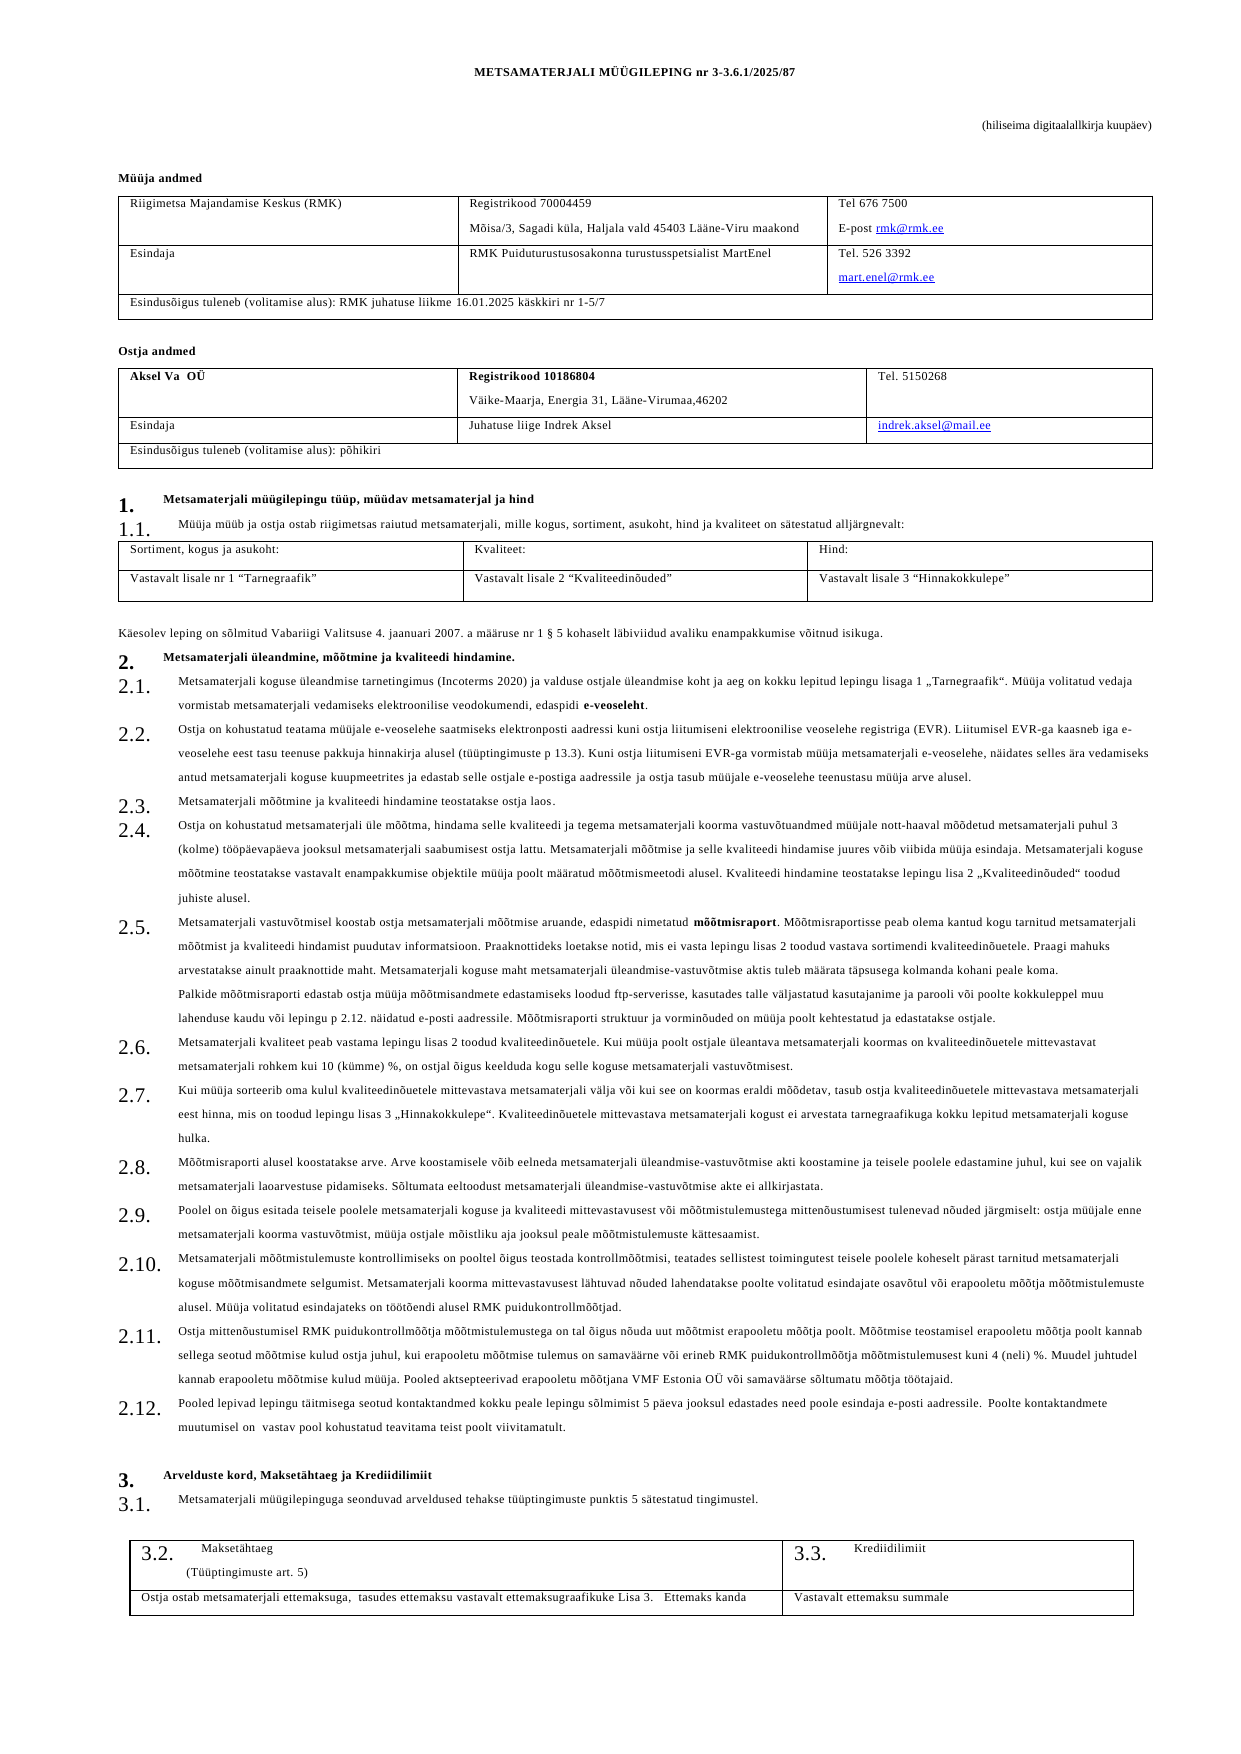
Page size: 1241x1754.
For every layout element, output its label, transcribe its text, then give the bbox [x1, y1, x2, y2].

text Metsamaterjali müügilepinguga seonduvad arveldused tehakse tüüptingimuste punktis 5 sätestatud tingimustel. [118, 1492, 1152, 1516]
table_cell Esindusõigus tuleneb (volitamise alus): põhikiri [119, 444, 1152, 467]
table_cell indrek.aksel@mail.ee [867, 418, 1152, 442]
table_header Registrikood 10186804 Väike-Maarja, Energia 31, Lääne-Virumaa,46202 [458, 369, 866, 417]
text Metsamaterjali kvaliteet peab vastama lepingu lisas 2 toodud kvaliteedinõuetele. Kui müüja poolt ostjale üleantava metsamaterjali koormas on kvaliteedinõuetele mittevastavat metsamaterjali rohkem kui 10 (kümme) %, on ostjal õigus keelduda kogu selle koguse metsamaterjali vastuvõtmisest. [118, 1035, 1152, 1083]
text Müüja andmed [118, 171, 1152, 196]
text Ostja andmed [118, 344, 1152, 368]
text (hiliseima digitaalallkirja kuupäev) [118, 118, 1152, 142]
text Metsamaterjali müügilepingu tüüp, müüdav metsamaterjal ja hind [118, 493, 1152, 517]
text Metsamaterjali mõõtmine ja kvaliteedi hindamine teostatakse ostja laos. [118, 794, 1152, 818]
table_cell Esindaja [119, 246, 458, 294]
list Palkide mõõtmisraporti edastab ostja müüja mõõtmisandmete edastamiseks loodud ftp-serverisse, kasutades talle väljastatud kasutajanime ja parooli või poolte kokkuleppel muu lahenduse kaudu või lepingu p 2.12. näidatud e-posti aadressile. Mõõtmisraporti struktuur ja vorminõuded on müüja poolt kehtestatud ja edastatakse ostjale. [178, 987, 1152, 1035]
table_cell RMK Puiduturustusosakonna turustusspetsialist MartEnel [459, 246, 827, 294]
table_header Tel. 5150268 [867, 369, 1152, 417]
text Mõõtmisraporti alusel koostatakse arve. Arve koostamisele võib eelneda metsamaterjali üleandmise-vastuvõtmise akti koostamine ja teisele poolele edastamine juhul, kui see on vajalik metsamaterjali laoarvestuse pidamiseks. Sõltumata eeltoodust metsamaterjali üleandmise-vastuvõtmise akte ei allkirjastata. [118, 1155, 1152, 1203]
table_header Riigimetsa Majandamise Keskus (RMK) [119, 197, 458, 245]
table_cell Tel. 526 3392 mart.enel@rmk.ee [828, 246, 1152, 294]
text Pooled lepivad lepingu täitmisega seotud kontaktandmed kokku peale lepingu sõlmimist 5 päeva jooksul edastades need poole esindaja e-posti aadressile. Poolte kontaktandmete muutumisel on vastav pool kohustatud teavitama teist poolt viivitamatult. [118, 1396, 1152, 1444]
table_cell Esindusõigus tuleneb (volitamise alus): RMK juhatuse liikme käskkiri nr 1-5/7 [119, 295, 1152, 319]
text METSAMATERJALI MÜÜGILEPING nr 3-3.6.1/2025/87 [118, 65, 1152, 89]
text Käesolev leping on sõlmitud Vabariigi Valitsuse 4. jaanuari 2007. a määruse nr 1 § 5 kohaselt läbiviidud avaliku enampakkumise võitnud isikuga. [118, 626, 1167, 650]
text Ostja mittenõustumisel RMK puidukontrollmõõtja mõõtmistulemustega on tal õigus nõuda uut mõõtmist erapooletu mõõtja poolt. Mõõtmise teostamisel erapooletu mõõtja poolt kannab sellega seotud mõõtmise kulud ostja juhul, kui erapooletu mõõtmise tulemus on samaväärne või erineb RMK puidukontrollmõõtja mõõtmistulemusest kuni 4 (neli) %. Muudel juhtudel kannab erapooletu mõõtmise kulud müüja. Pooled aktsepteerivad erapooletu mõõtjana VMF Estonia OÜ või samaväärse sõltumatu mõõtja töötajaid. [118, 1324, 1152, 1396]
table_header Kvaliteet: [464, 542, 807, 570]
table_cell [783, 1591, 1133, 1614]
table_header Krediidilimiit [783, 1541, 1133, 1589]
table_header Aksel Va OÜ [119, 369, 457, 417]
table_cell Esindaja [119, 418, 457, 442]
text Kui müüja sorteerib oma kulul kvaliteedinõuetele mittevastava metsamaterjali välja või kui see on koormas eraldi mõõdetav, tasub ostja kvaliteedinõuetele mittevastava metsamaterjali eest hinna, mis on toodud lepingu lisas 3 „Hinnakokkulepe“. Kvaliteedinõuetele mittevastava metsamaterjali kogust ei arvestata tarnegraafikuga kokku lepitud metsamaterjali koguse hulka. [118, 1083, 1152, 1155]
table_cell Vastavalt lisale 3 “Hinnakokkulepe” [808, 571, 1152, 601]
text Metsamaterjali koguse üleandmise tarnetingimus (Incoterms 2020) ja valduse ostjale üleandmise koht ja aeg on kokku lepitud lepingu lisaga 1 „Tarnegraafik“. Müüja volitatud vedaja vormistab metsamaterjali vedamiseks elektroonilise veodokumendi, edaspidi e-veoseleht. [118, 674, 1152, 722]
table_header Hind: [808, 542, 1152, 570]
table_cell Vastavalt lisale nr 1 “Tarnegraafik” [119, 571, 463, 601]
text Metsamaterjali vastuvõtmisel koostab ostja metsamaterjali mõõtmise aruande, edaspidi nimetatud mõõtmisraport. Mõõtmisraportisse peab olema kantud kogu tarnitud metsamaterjali mõõtmist ja kvaliteedi hindamist puudutav informatsioon. Praaknottideks loetakse notid, mis ei vasta lepingu lisas 2 toodud vastava sortimendi kvaliteedinõuetele. Praagi mahuks arvestatakse ainult praaknottide maht. Metsamaterjali koguse maht metsamaterjali üleandmise-vastuvõtmise aktis tuleb määrata täpsusega kolmanda kohani peale koma. [118, 915, 1152, 987]
table_header Maksetähtaeg (Tüüptingimuste art. 5) [131, 1541, 782, 1589]
table_cell Juhatuse liige Indrek Aksel [458, 418, 866, 442]
text Metsamaterjali üleandmine, mõõtmine ja kvaliteedi hindamine. [118, 650, 1152, 674]
text Arvelduste kord, Maksetähtaeg ja Krediidilimiit [118, 1468, 1152, 1492]
text Poolel on õigus esitada teisele poolele metsamaterjali koguse ja kvaliteedi mittevastavusest või mõõtmistulemustega mittenõustumisest tulenevad nõuded järgmiselt: ostja müüjale enne metsamaterjali koorma vastuvõtmist, müüja ostjale mõistliku aja jooksul peale mõõtmistulemuste kättesaamist. [118, 1203, 1152, 1252]
table_header Sortiment, kogus ja asukoht: [119, 542, 463, 570]
text Ostja on kohustatud teatama müüjale e-veoselehe saatmiseks elektronposti aadressi kuni ostja liitumiseni elektroonilise veoselehe registriga (EVR). Liitumisel EVR-ga kaasneb iga e-veoselehe eest tasu teenuse pakkuja hinnakirja alusel (tüüptingimuste p 13.3). Kuni ostja liitumiseni EVR-ga vormistab müüja metsamaterjali e-veoselehe, näidates selles ära vedamiseks antud metsamaterjali koguse kuupmeetrites ja edastab selle ostjale e-postiga aadressile ja ostja tasub müüjale e-veoselehe teenustasu müüja arve alusel. [118, 722, 1152, 794]
table_header Registrikood 70004459 Mõisa/3, Sagadi küla, Haljala vald 45403 Lääne-Viru maakond [459, 197, 827, 245]
text Ostja on kohustatud metsamaterjali üle mõõtma, hindama selle kvaliteedi ja tegema metsamaterjali koorma vastuvõtuandmed müüjale nott-haaval mõõdetud metsamaterjali puhul 3 (kolme) tööpäevapäeva jooksul metsamaterjali saabumisest ostja lattu. Metsamaterjali mõõtmise ja selle kvaliteedi hindamise juures võib viibida müüja esindaja. Metsamaterjali koguse mõõtmine teostatakse vastavalt enampakkumise objektile müüja poolt määratud mõõtmismeetodi alusel. Kvaliteedi hindamine teostatakse lepingu lisa 2 „Kvaliteedinõuded“ toodud juhiste alusel. [118, 818, 1152, 915]
table_cell Vastavalt lisale 2 “Kvaliteedinõuded” [464, 571, 807, 601]
text Müüja müüb ja ostja ostab riigimetsas raiutud metsamaterjali, mille kogus, sortiment, asukoht, hind ja kvaliteet on sätestatud alljärgnevalt: [118, 517, 1152, 541]
text Metsamaterjali mõõtmistulemuste kontrollimiseks on pooltel õigus teostada kontrollmõõtmisi, teatades sellistest toimingutest teisele poolele koheselt pärast tarnitud metsamaterjali koguse mõõtmisandmete selgumist. Metsamaterjali koorma mittevastavusest lähtuvad nõuded lahendatakse poolte volitatud esindajate osavõtul või erapooletu mõõtja mõõtmistulemuste alusel. Müüja volitatud esindajateks on töötõendi alusel RMK puidukontrollmõõtjad. [118, 1252, 1152, 1324]
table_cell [131, 1591, 782, 1614]
table_header Tel 676 7500 E-post rmk@rmk.ee [828, 197, 1152, 245]
